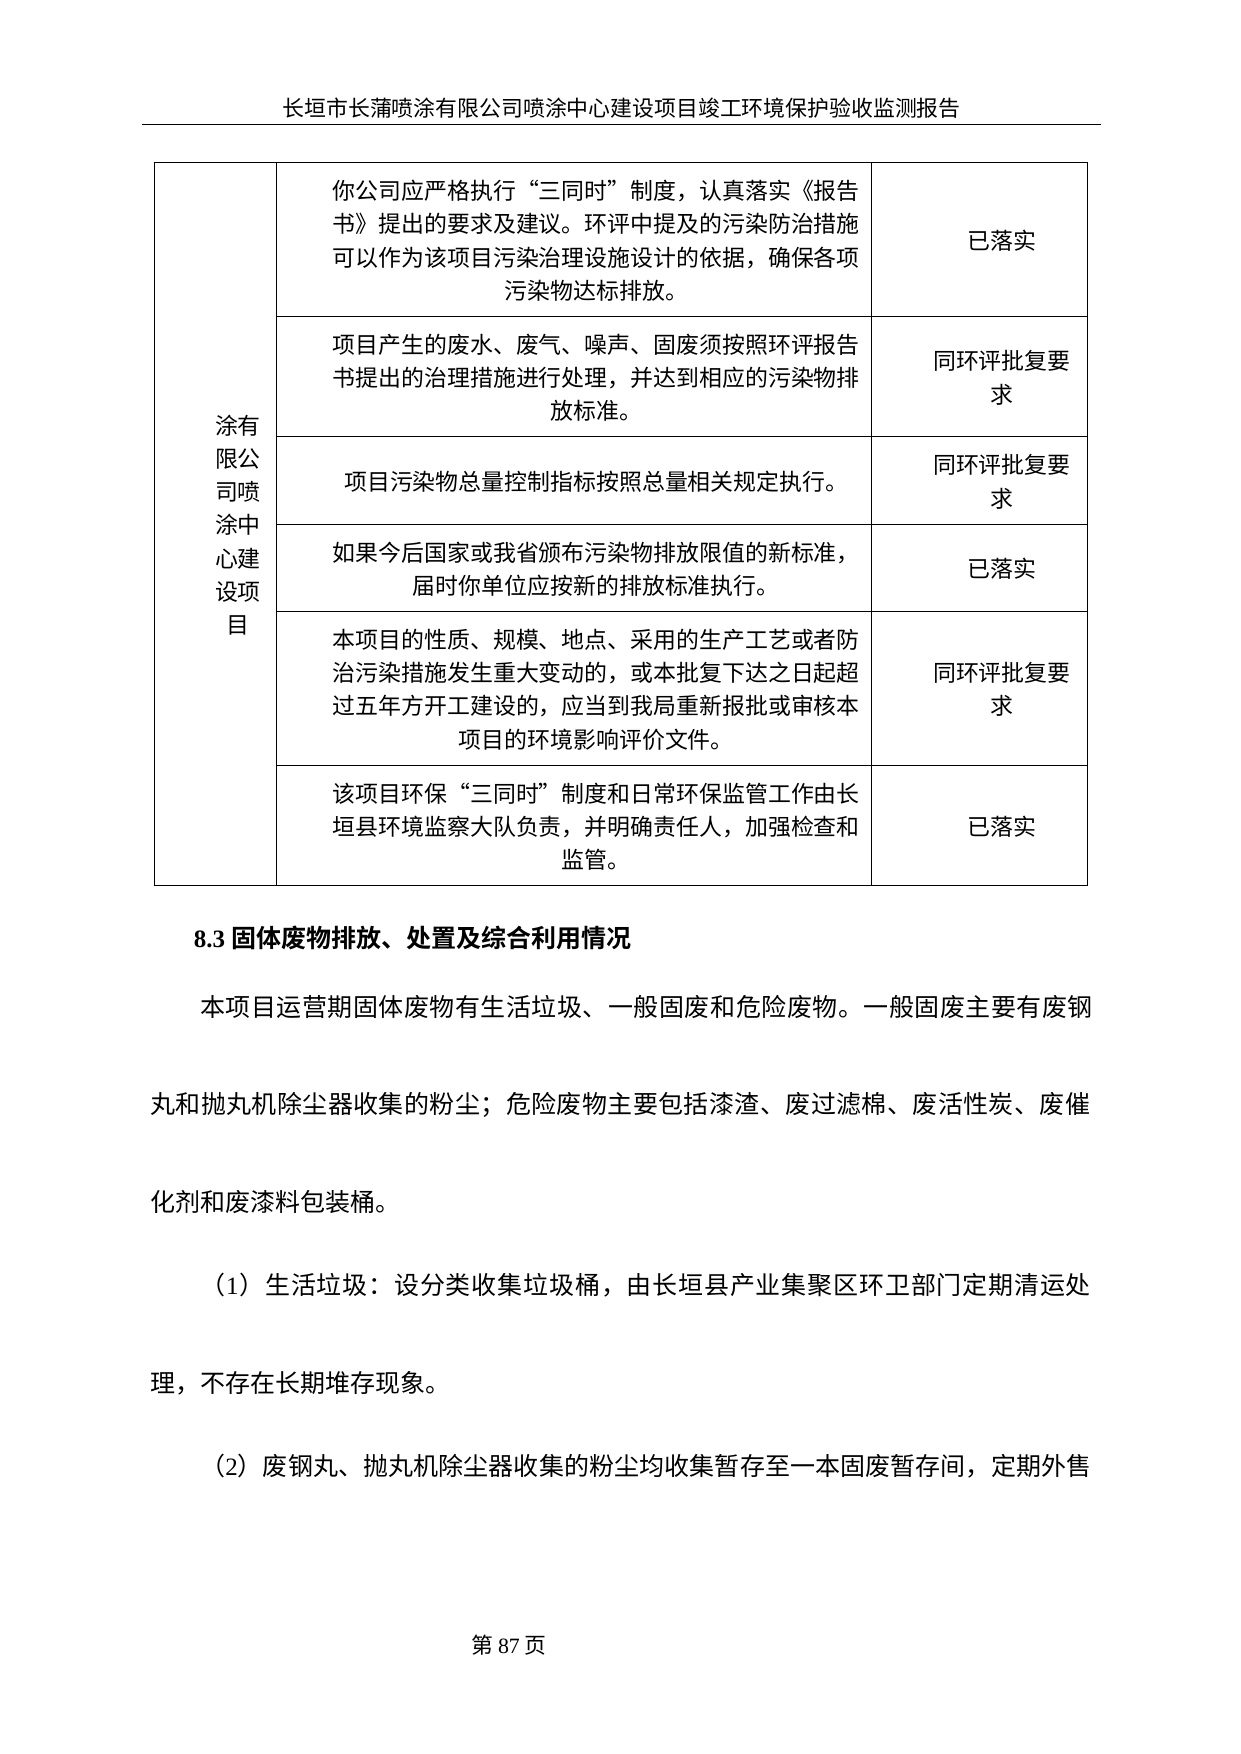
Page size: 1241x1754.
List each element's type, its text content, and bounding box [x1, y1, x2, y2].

table_cell 该项目环保“三同时”制度和日常环保监管工作由长垣县环境监察大队负责，并明确责任人，加强检查和监管。 [277, 766, 871, 885]
table_cell 同环评批复要求 [872, 317, 1087, 436]
table_cell 项目污染物总量控制指标按照总量相关规定执行。 [277, 437, 871, 523]
subtitle 8.3 固体废物排放、处置及综合利用情况 [150, 919, 1093, 955]
list （1）生活垃圾：设分类收集垃圾桶，由长垣县产业集聚区环卫部门定期清运处理，不存在长期堆存现象。 [150, 1251, 1093, 1414]
table_cell 本项目的性质、规模、地点、采用的生产工艺或者防治污染措施发生重大变动的，或本批复下达之日起超过五年方开工建设的，应当到我局重新报批或审核本项目的环境影响评价文件。 [277, 612, 871, 764]
table_cell 你公司应严格执行“三同时”制度，认真落实《报告书》提出的要求及建议。环评中提及的污染防治措施可以作为该项目污染治理设施设计的依据，确保各项污染物达标排放。 [277, 163, 871, 316]
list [150, 1432, 1093, 1497]
table_cell 项目产生的废水、废气、噪声、固废须按照环评报告书提出的治理措施进行处理，并达到相应的污染物排放标准。 [277, 317, 871, 436]
table_cell 已落实 [872, 766, 1087, 885]
table_cell 已落实 [872, 163, 1087, 316]
table_cell 已落实 [872, 525, 1087, 611]
table_cell 如果今后国家或我省颁布污染物排放限值的新标准，届时你单位应按新的排放标准执行。 [277, 525, 871, 611]
table_cell 同环评批复要求 [872, 437, 1087, 523]
table_cell 长垣市长蒲喷涂有限公司喷涂中心建设项目 [155, 163, 276, 885]
list 本项目运营期固体废物有生活垃圾、一般固废和危险废物。一般固废主要有废钢丸和抛丸机除尘器收集的粉尘；危险废物主要包括漆渣、废过滤棉、废活性炭、废催化剂和废漆料包装桶。 [150, 973, 1093, 1233]
table_cell 同环评批复要求 [872, 612, 1087, 764]
